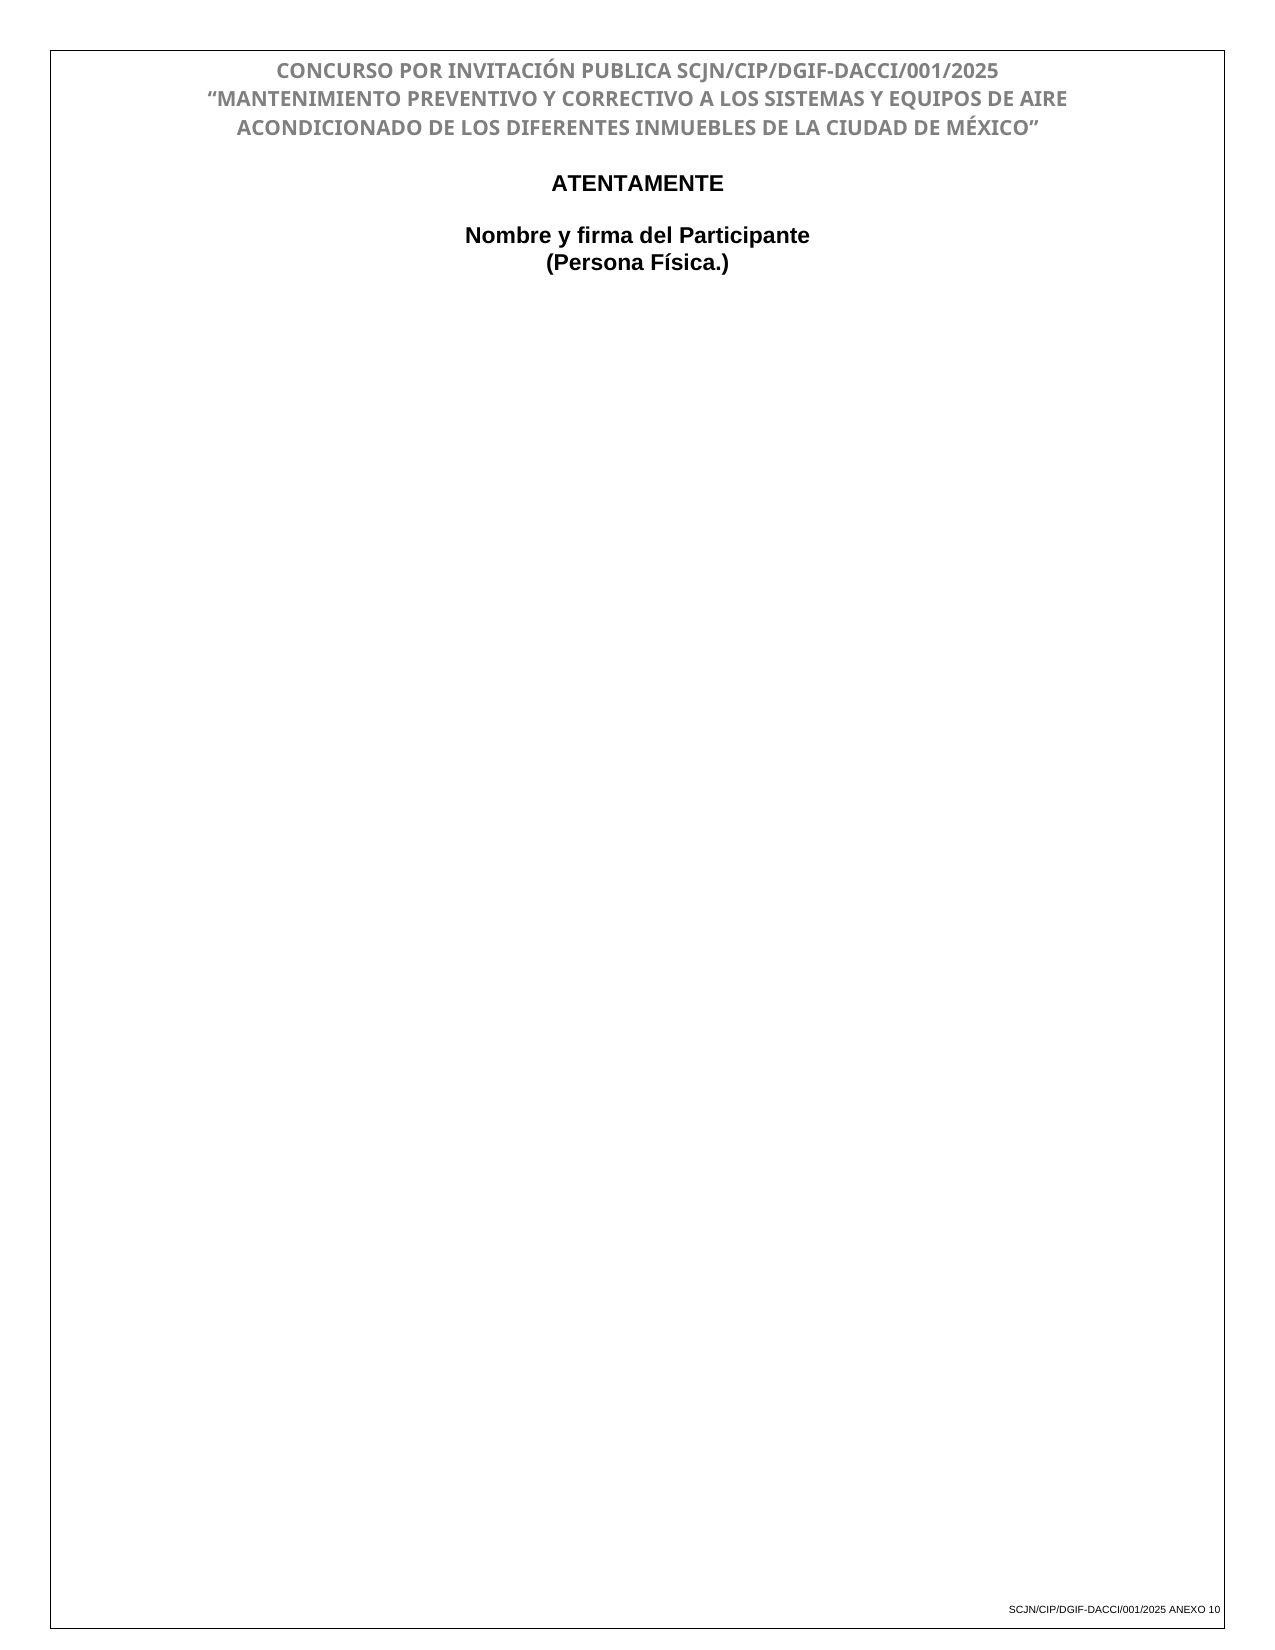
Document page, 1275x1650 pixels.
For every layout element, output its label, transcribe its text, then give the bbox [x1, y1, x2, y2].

text Nombre y firma del Participante [112, 222, 1162, 248]
text ATENTAMENTE [112, 169, 1162, 196]
text (Persona Física.) [112, 248, 1162, 275]
